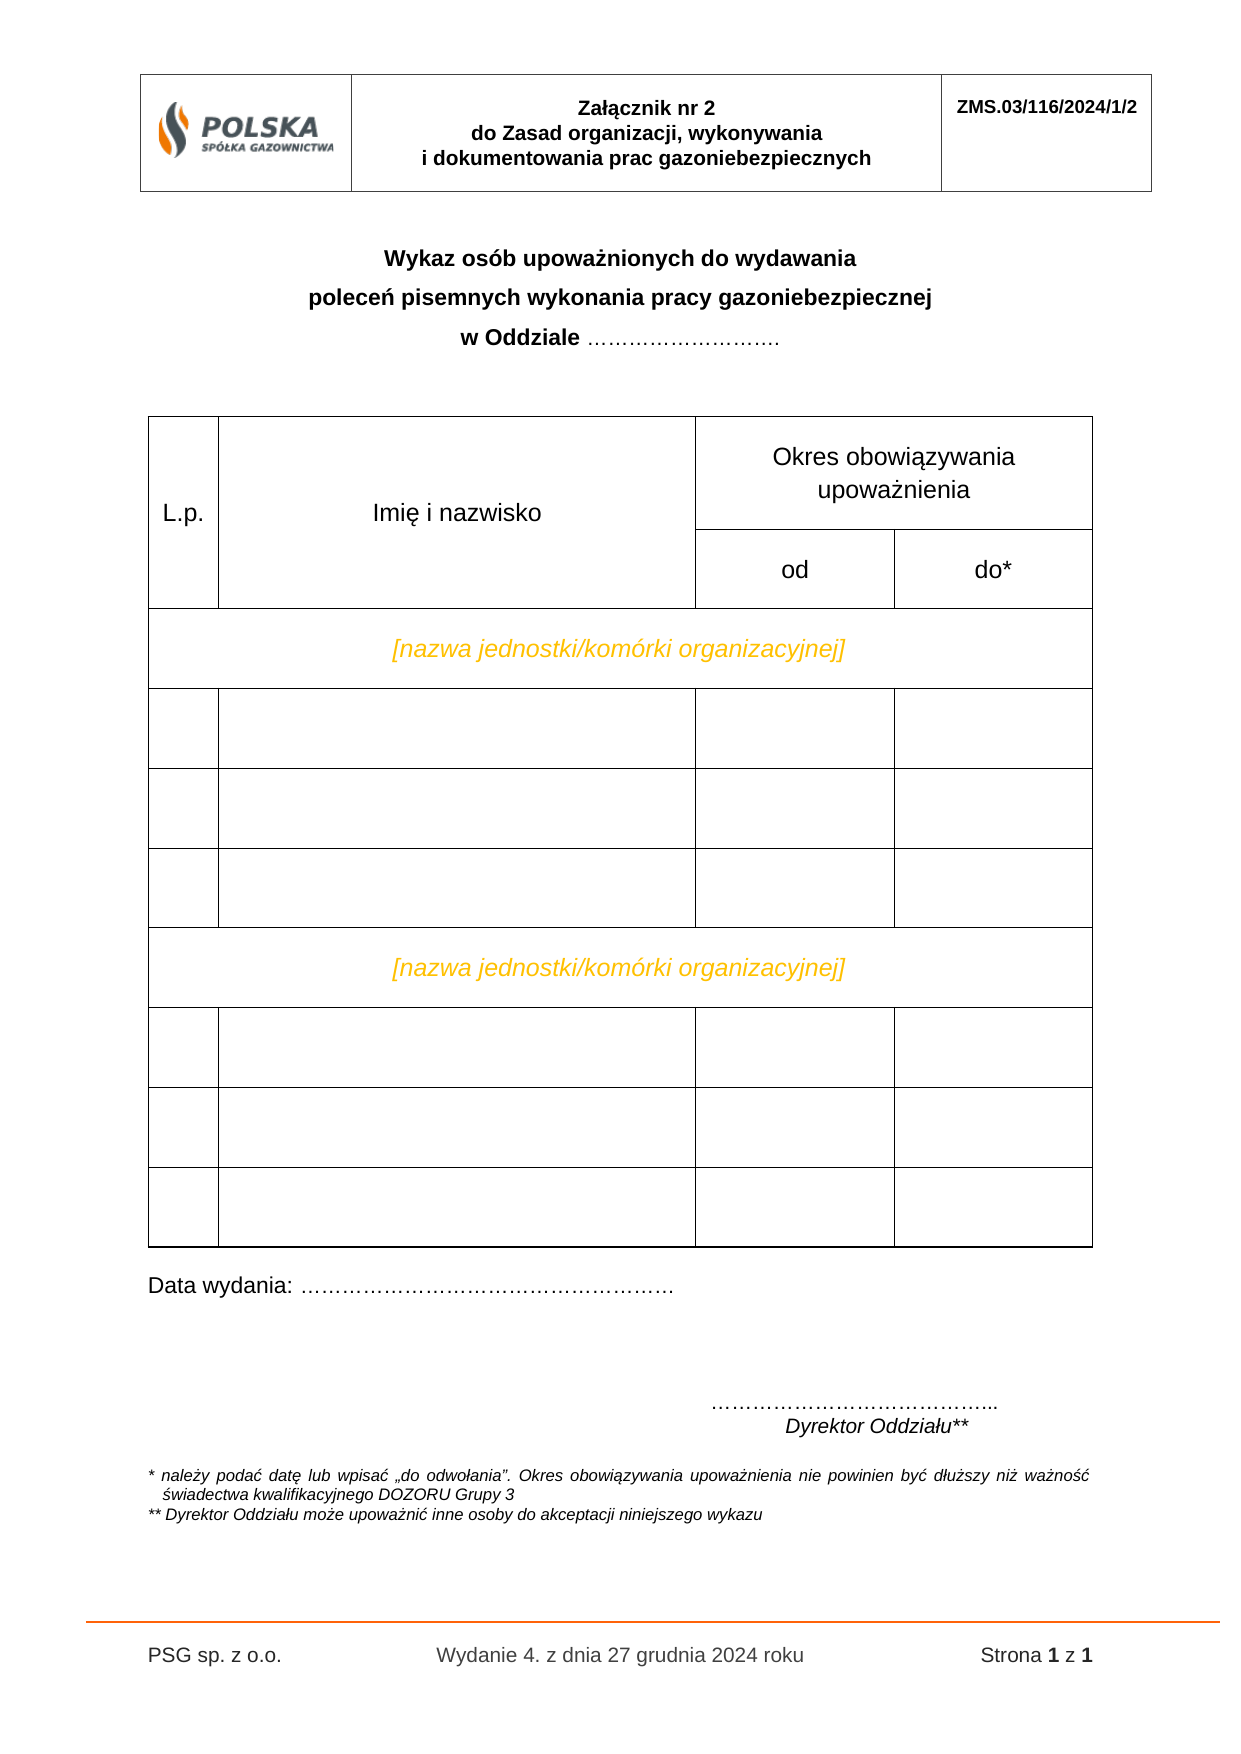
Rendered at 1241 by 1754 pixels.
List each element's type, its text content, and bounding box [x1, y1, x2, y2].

table_cell [895, 769, 1092, 847]
table_cell [895, 849, 1092, 927]
table_cell do* [895, 530, 1092, 608]
table_cell [696, 689, 894, 767]
table_cell [895, 1088, 1092, 1167]
table_header L.p. [149, 417, 218, 608]
text Dyrektor Oddziału** [192, 1414, 1093, 1438]
table_cell [219, 1008, 695, 1087]
text poleceń pisemnych wykonania pracy gazoniebezpiecznej [148, 284, 1093, 311]
table_cell [696, 849, 894, 927]
table_header Imię i nazwisko [219, 417, 695, 608]
table_cell [219, 1088, 695, 1167]
table_cell [219, 1168, 695, 1246]
table_cell [696, 1168, 894, 1246]
table_cell od [696, 530, 894, 608]
table_cell [219, 769, 695, 847]
table_cell [149, 1008, 218, 1087]
table_cell [149, 1088, 218, 1167]
table_cell [149, 769, 218, 847]
text ** Dyrektor Oddziału może upoważnić inne osoby do akceptacji niniejszego wykazu [148, 1504, 1093, 1523]
text * należy podać datę lub wpisać „do odwołania”. Okres obowiązywania upoważnienia nie powinien być dłuższy niż ważność świadectwa kwalifikacyjnego DOZORU Grupy 3 [148, 1466, 1093, 1504]
table_cell [696, 1008, 894, 1087]
table_header Okres obowiązywania upoważnienia [696, 417, 1092, 529]
table_cell [nazwa jednostki/komórki organizacyjnej] [149, 928, 1092, 1007]
table_cell [895, 1168, 1092, 1246]
text Wykaz osób upoważnionych do wydawania [148, 245, 1093, 271]
table_cell [895, 1008, 1092, 1087]
picture [158, 102, 334, 158]
table_cell [895, 689, 1092, 767]
table_cell [149, 849, 218, 927]
table_cell [219, 849, 695, 927]
table_cell [219, 689, 695, 767]
table_cell [149, 689, 218, 767]
table_cell [696, 769, 894, 847]
table_cell [nazwa jednostki/komórki organizacyjnej] [149, 609, 1092, 688]
table_cell [149, 1168, 218, 1246]
text …………………………………... [187, 1390, 1093, 1414]
text Data wydania: ……………………………………………… [148, 1272, 1093, 1299]
text w Oddziale ………………………. [148, 324, 1093, 350]
table_cell [696, 1088, 894, 1167]
